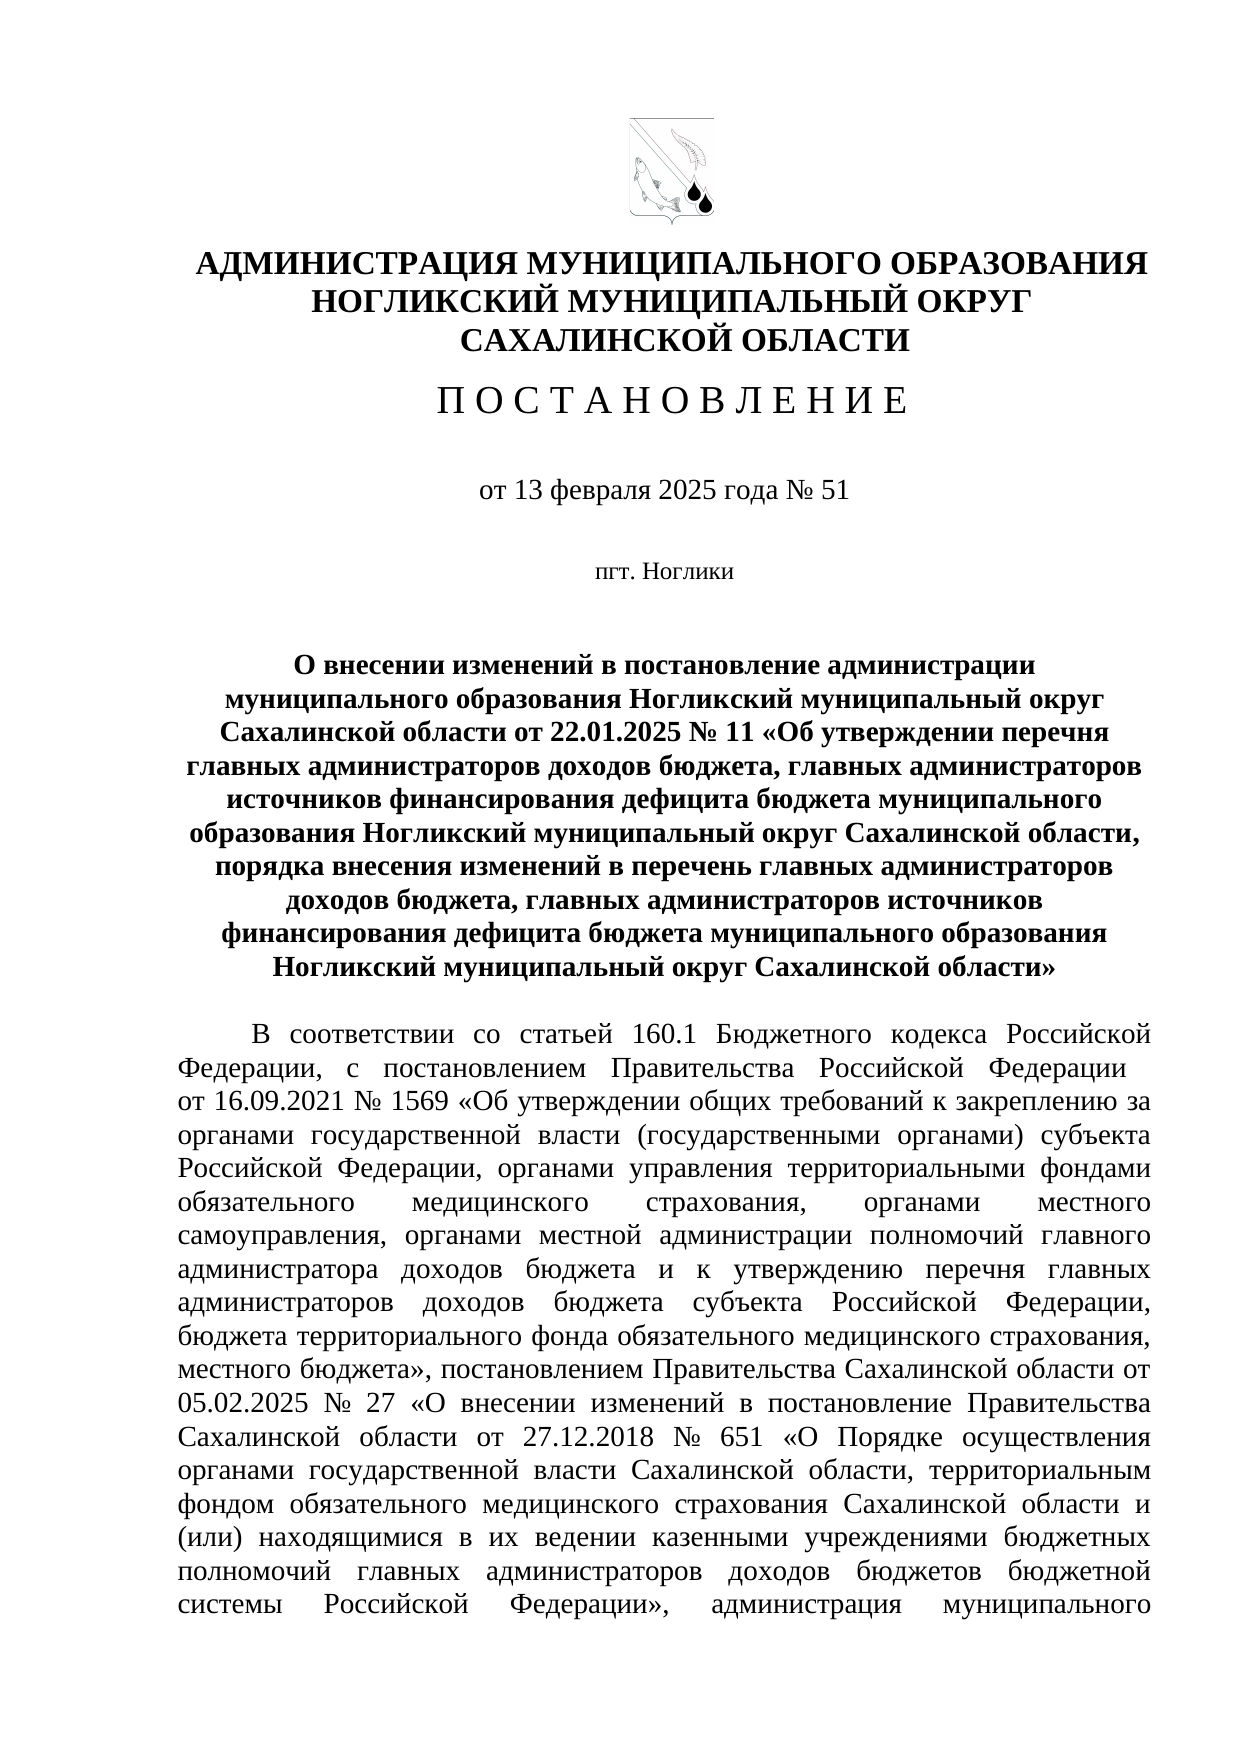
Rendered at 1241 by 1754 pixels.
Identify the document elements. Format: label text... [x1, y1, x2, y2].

picture [629, 118, 714, 225]
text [177, 1016, 1152, 1620]
table_header АДМИНИСТРАЦИЯ МУНИЦИПАЛЬНОГО ОБРАЗОВАНИЯ НОГЛИКСКИЙ МУНИЦИПАЛЬНЫЙ ОКРУГ САХАЛИНСКОЙ ОБЛАСТИ П О С Т А Н О В Л Е Н И Е [177, 118, 1167, 422]
text пгт. Ноглики [177, 556, 1152, 585]
text от № [177, 472, 1152, 506]
text Сахалинской области от 22.01.2025 № 11 «Об утверждении перечня главных администраторов доходов бюджета, главных администраторов источников финансирования дефицита бюджета муниципального образования Ногликский муниципальный округ Сахалинской области, порядка внесения изменений в перечень главных администраторов доходов бюджета, главных администраторов источников финансирования дефицита бюджета муниципального образования Ногликский муниципальный округ Сахалинской области» [177, 714, 1152, 983]
text муниципального образования Ногликский муниципальный округ [177, 681, 1152, 714]
text О внесении изменений в постановление администрации [177, 647, 1152, 681]
